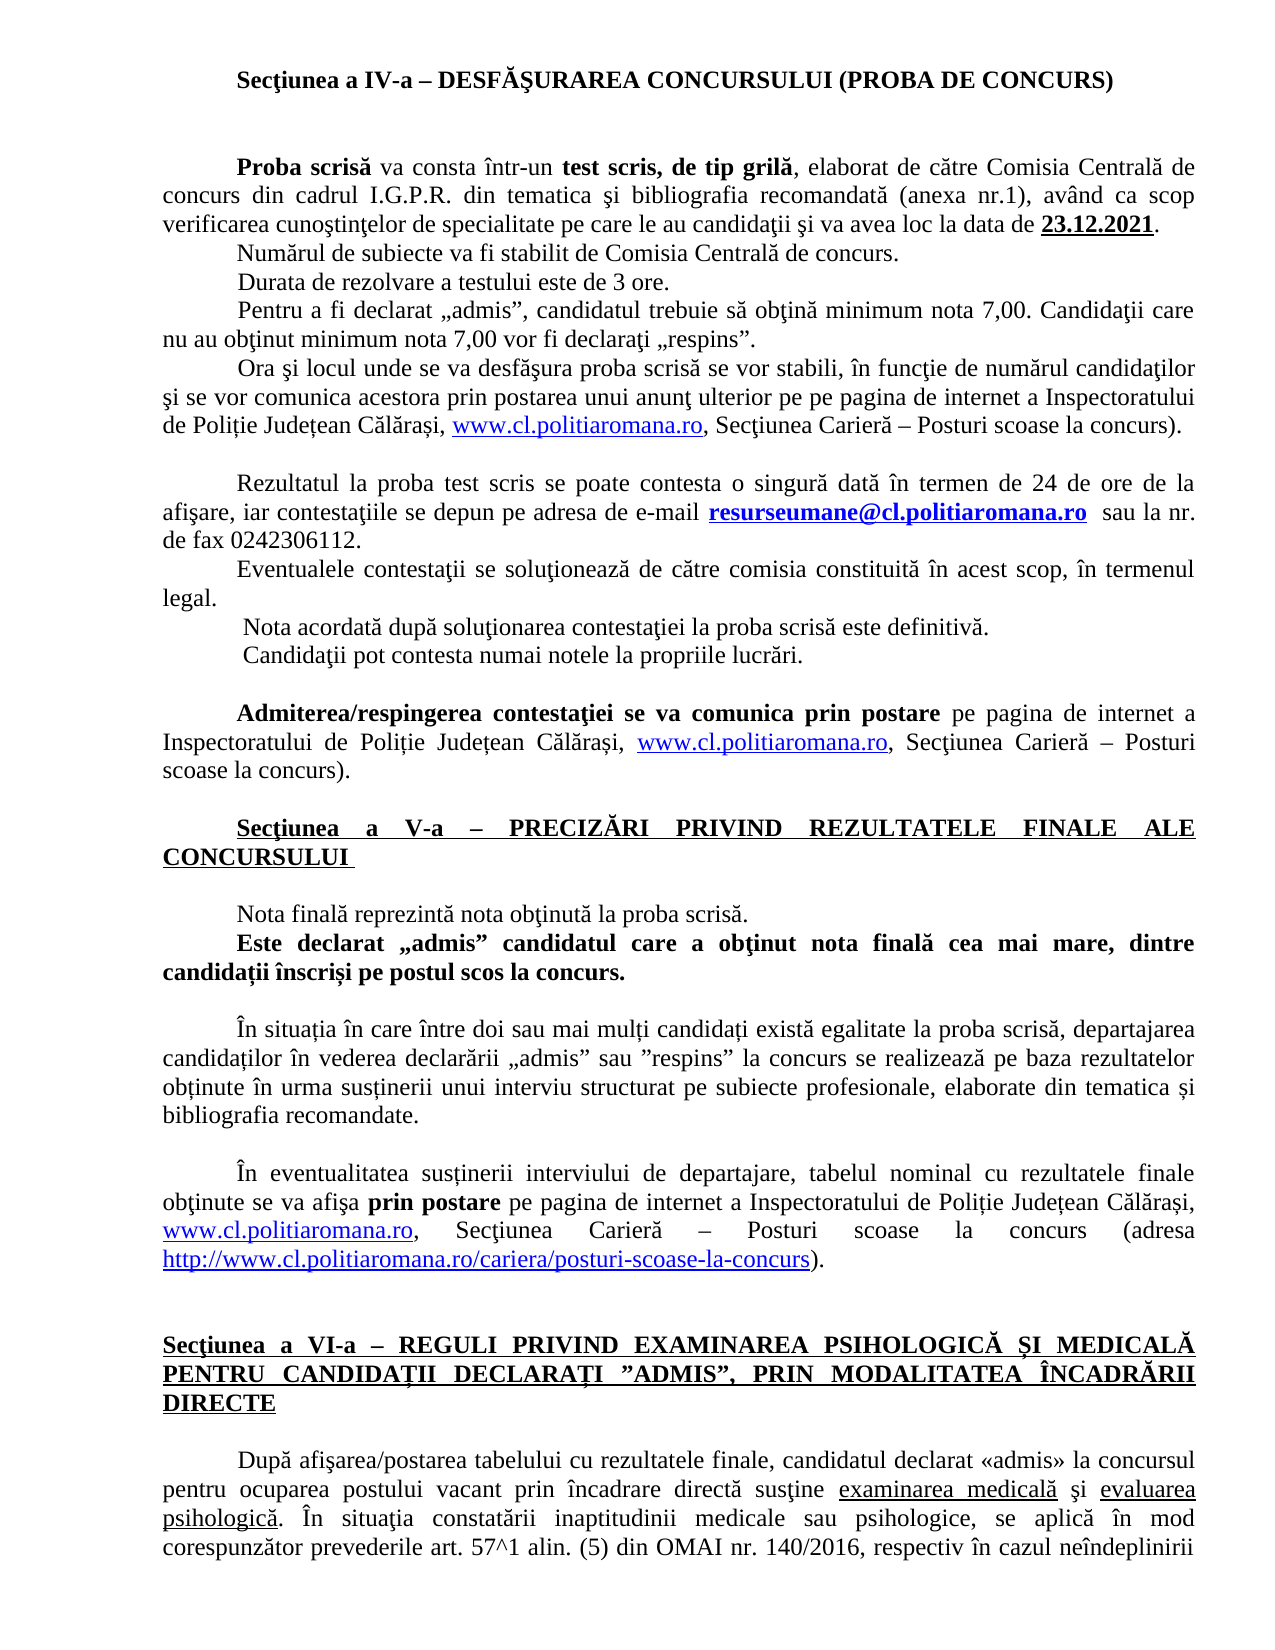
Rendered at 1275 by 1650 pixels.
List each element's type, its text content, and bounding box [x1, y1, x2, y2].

text Candidaţii pot contesta numai notele la propriile lucrări. [162, 641, 1196, 669]
text Secţiunea a VI-a – REGULI PRIVIND EXAMINAREA PSIHOLOGICĂ ȘI MEDICALĂ PENTRU CANDIDAȚII DECLARAȚI ”ADMIS”, PRIN MODALITATEA ÎNCADRĂRII DIRECTE [162, 1357, 1196, 1384]
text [162, 1446, 1196, 1561]
text În eventualitatea susținerii interviului de departajare, tabelul nominal cu rezultatele finale obţinute se va afişa prin postare pe pagina de internet a Inspectoratului de Poliție Județean Călărași, www.cl.politiaromana.ro, Secţiunea Carieră – Posturi scoase la concurs (adresa http://www.cl.politiaromana.ro/cariera/posturi-scoase-la-concurs). [162, 1158, 1196, 1273]
text Nota finală reprezintă nota obţinută la proba scrisă. [162, 899, 1196, 928]
text În situația în care între doi sau mai mulți candidați există egalitate la proba scrisă, departajarea candidaților în vederea declarării „admis” sau ”respins” la concurs se realizează pe baza rezultatelor obținute în urma susținerii unui interviu structurat pe subiecte profesionale, elaborate din tematica și bibliografia recomandate. [162, 1014, 1196, 1129]
text Numărul de subiecte va fi stabilit de Comisia Centrală de concurs. [162, 238, 1196, 267]
text Admiterea/respingerea contestaţiei se va comunica prin postare pe pagina de internet a Inspectoratului de Poliție Județean Călărași, www.cl.politiaromana.ro, Secţiunea Carieră – Posturi scoase la concurs). [162, 698, 1196, 784]
text Durata de rezolvare a testului este de 3 ore. [162, 267, 1196, 296]
text Secţiunea a VI-a – REGULI PRIVIND EXAMINAREA PSIHOLOGICĂ ȘI MEDICALĂ PENTRU CANDIDAȚII DECLARAȚI ”ADMIS”, PRIN MODALITATEA ÎNCADRĂRII DIRECTE [162, 1331, 1196, 1356]
text Proba scrisă va consta într-un test scris, de tip grilă, elaborat de către Comisia Centrală de concurs din cadrul I.G.P.R. din tematica şi bibliografia recomandată (anexa nr.1), având ca scop verificarea cunoştinţelor de specialitate pe care le au candidaţii şi va avea loc la data de 23.12.2021. [162, 152, 1196, 238]
text Pentru a fi declarat „admis”, candidatul trebuie să obţină minimum nota 7,00. Candidaţii care nu au obţinut minimum nota 7,00 vor fi declaraţi „respins”. [162, 296, 1196, 353]
text Nota acordată după soluţionarea contestaţiei la proba scrisă este definitivă. [162, 612, 1196, 641]
text Este declarat „admis” candidatul care a obţinut nota finală cea mai mare, dintre candidații înscriși pe postul scos la concurs. [162, 928, 1196, 986]
text Secţiunea a V-a – PRECIZĂRI PRIVIND REZULTATELE FINALE ALE CONCURSULUI [162, 813, 1196, 871]
text Eventualele contestaţii se soluţionează de către comisia constituită în acest scop, în termenul legal. [162, 554, 1196, 612]
text Secţiunea a VI-a – REGULI PRIVIND EXAMINAREA PSIHOLOGICĂ ȘI MEDICALĂ PENTRU CANDIDAȚII DECLARAȚI ”ADMIS”, PRIN MODALITATEA ÎNCADRĂRII DIRECTE [162, 1385, 1196, 1417]
text Ora şi locul unde se va desfăşura proba scrisă se vor stabili, în funcţie de numărul candidaţilor şi se vor comunica acestora prin postarea unui anunţ ulterior pe pe pagina de internet a Inspectoratului de Poliție Județean Călărași, www.cl.politiaromana.ro, Secţiunea Carieră – Posturi scoase la concurs). [162, 353, 1196, 439]
text Secţiunea a IV-a – DESFĂŞURAREA CONCURSULUI (PROBA DE CONCURS) [162, 66, 1196, 94]
text Rezultatul la proba test scris se poate contesta o singură dată în termen de 24 de ore de la afişare, iar contestaţiile se depun pe adresa de e-mail resurseumane@cl.politiaromana.ro sau la nr. de fax 0242306112. [162, 468, 1196, 554]
